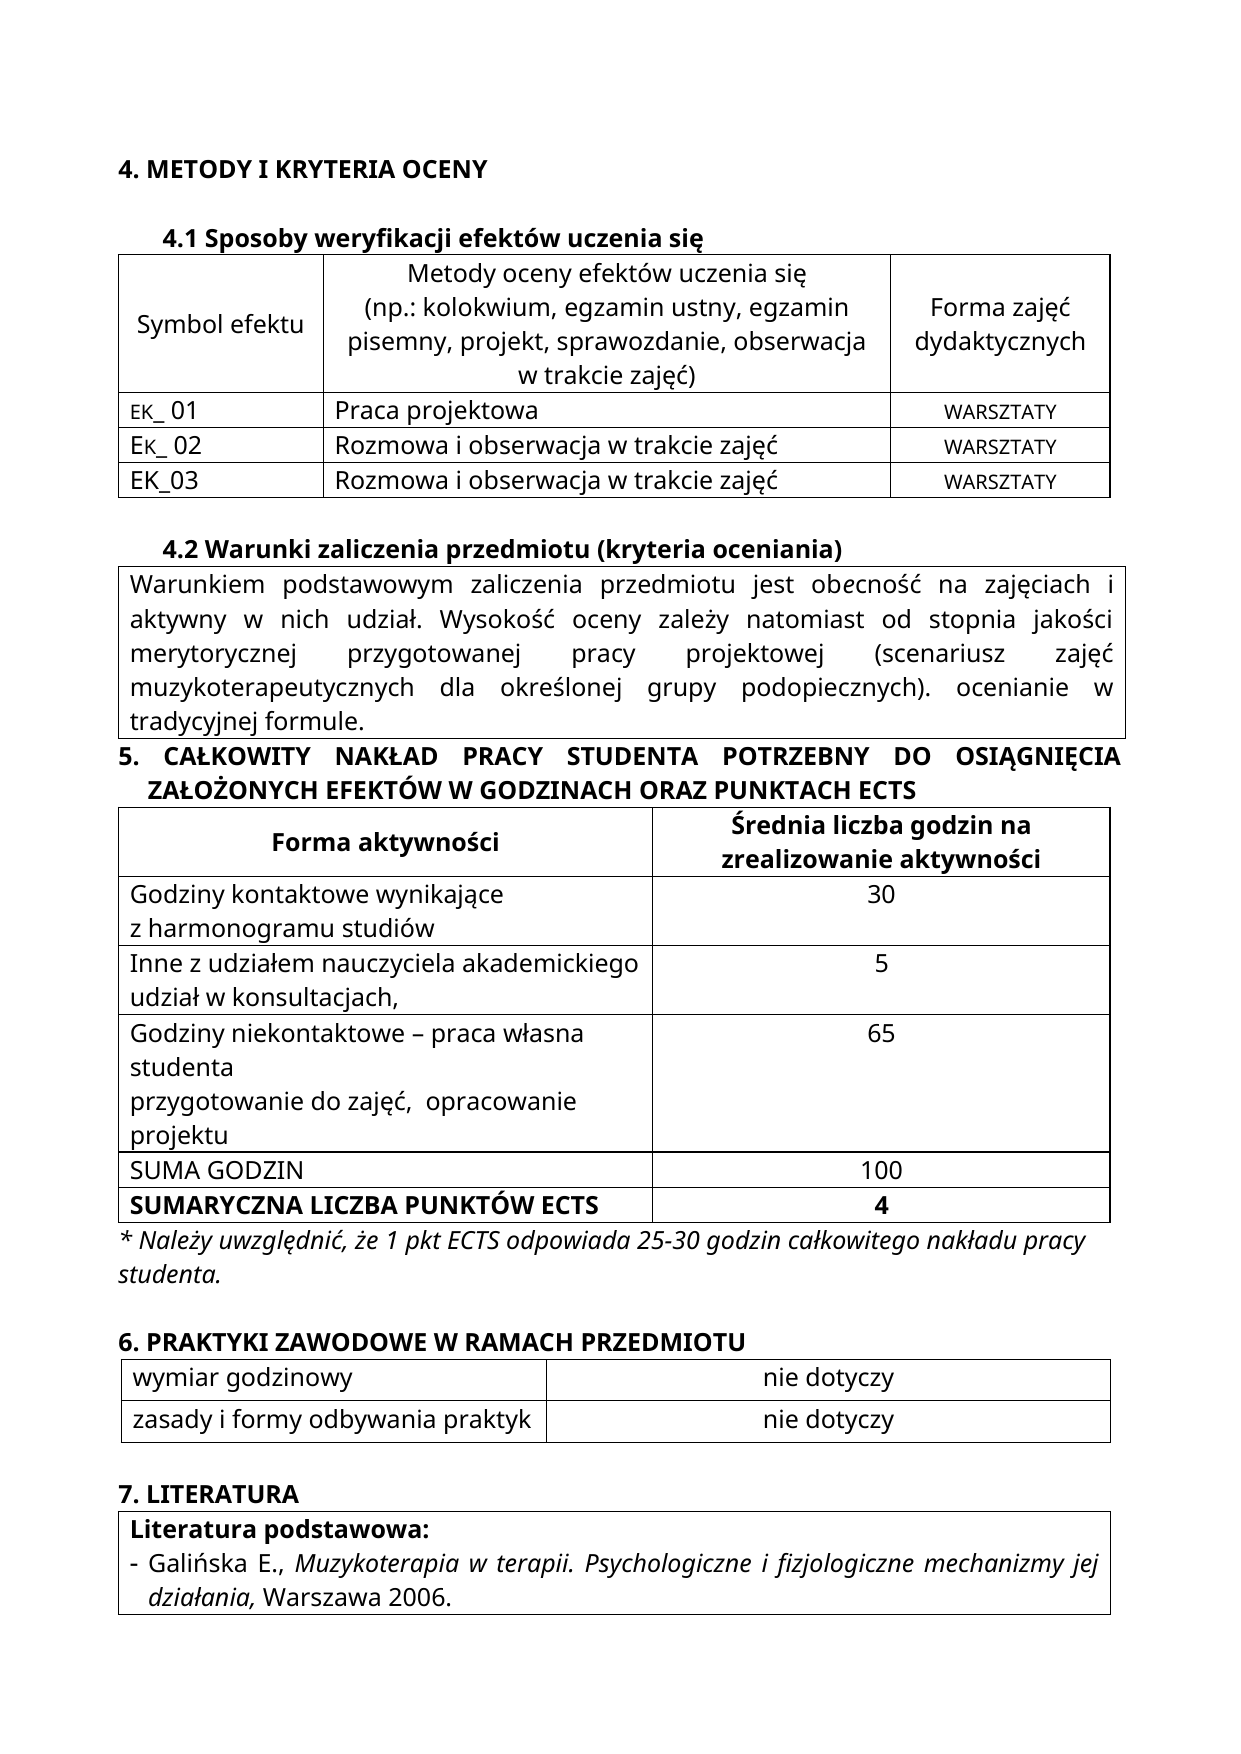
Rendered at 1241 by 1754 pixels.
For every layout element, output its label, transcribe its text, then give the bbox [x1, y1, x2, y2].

table_cell Praca projektowa [324, 393, 890, 427]
table_header Symbol efektu [119, 255, 323, 392]
table_cell Ek_ 02 [119, 428, 323, 462]
table_header nie dotyczy [547, 1360, 1110, 1400]
text 4.1 Sposoby weryfikacji efektów uczenia się [162, 220, 1122, 254]
table_header wymiar godzinowy [122, 1360, 546, 1400]
text * Należy uwzględnić, że 1 pkt ECTS odpowiada 25-30 godzin całkowitego nakładu pracy studenta. [118, 1223, 1122, 1291]
text 4.2 Warunki zaliczenia przedmiotu (kryteria oceniania) [162, 532, 1122, 566]
table_cell Godziny niekontaktowe – praca własna studenta przygotowanie do zajęć, opracowanie projektu [119, 1015, 652, 1151]
table_cell Rozmowa i obserwacja w trakcie zajęć [324, 428, 890, 462]
table_cell Godziny kontaktowe wynikające z harmonogramu studiów [119, 877, 652, 945]
table_cell Inne z udziałem nauczyciela akademickiego udział w konsultacjach, [119, 946, 652, 1014]
text 6. PRAKTYKI ZAWODOWE W RAMACH PRZEDMIOTU [118, 1325, 1122, 1359]
text 7. LITERATURA [118, 1477, 1122, 1511]
table_cell warsztaty [891, 428, 1109, 462]
table_header Warunkiem podstawowym zaliczenia przedmiotu jest obecność na zajęciach i aktywny w nich udział. Wysokość oceny zależy natomiast od stopnia jakości merytorycznej przygotowanej pracy projektowej (scenariusz zajęć muzykoterapeutycznych dla określonej grupy podopiecznych). ocenianie w tradycyjnej formule. [119, 567, 1125, 737]
table_cell ek_ 01 [119, 393, 323, 427]
table_cell Rozmowa i obserwacja w trakcie zajęć [324, 463, 890, 497]
table_header Forma aktywności [119, 808, 652, 876]
table_cell EK_03 [119, 463, 323, 497]
table_header Średnia liczba godzin na zrealizowanie aktywności [653, 808, 1109, 876]
table_cell warsztaty [891, 463, 1109, 497]
table_cell 100 [653, 1153, 1109, 1187]
table_cell SUMA GODZIN [119, 1153, 652, 1187]
table_cell zasady i formy odbywania praktyk [122, 1401, 546, 1442]
table_header Forma zajęć dydaktycznych [891, 255, 1109, 392]
text 4. METODY I KRYTERIA OCENY [118, 152, 1122, 186]
table_cell nie dotyczy [547, 1401, 1110, 1442]
table_header Metody oceny efektów uczenia się (np.: kolokwium, egzamin ustny, egzamin pisemny, projekt, sprawozdanie, obserwacja w trakcie zajęć) [324, 255, 890, 392]
table_cell 4 [653, 1188, 1109, 1222]
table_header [119, 1512, 1110, 1614]
text 5. CAŁKOWITY NAKŁAD PRACY STUDENTA POTRZEBNY DO OSIĄGNIĘCIA ZAŁOŻONYCH EFEKTÓW W GODZINACH ORAZ PUNKTACH ECTS [118, 739, 1122, 807]
table_cell SUMARYCZNA LICZBA PUNKTÓW ECTS [119, 1188, 652, 1222]
table_cell 65 [653, 1015, 1109, 1151]
table_cell warsztaty [891, 393, 1109, 427]
table_cell 5 [653, 946, 1109, 1014]
table_cell 30 [653, 877, 1109, 945]
